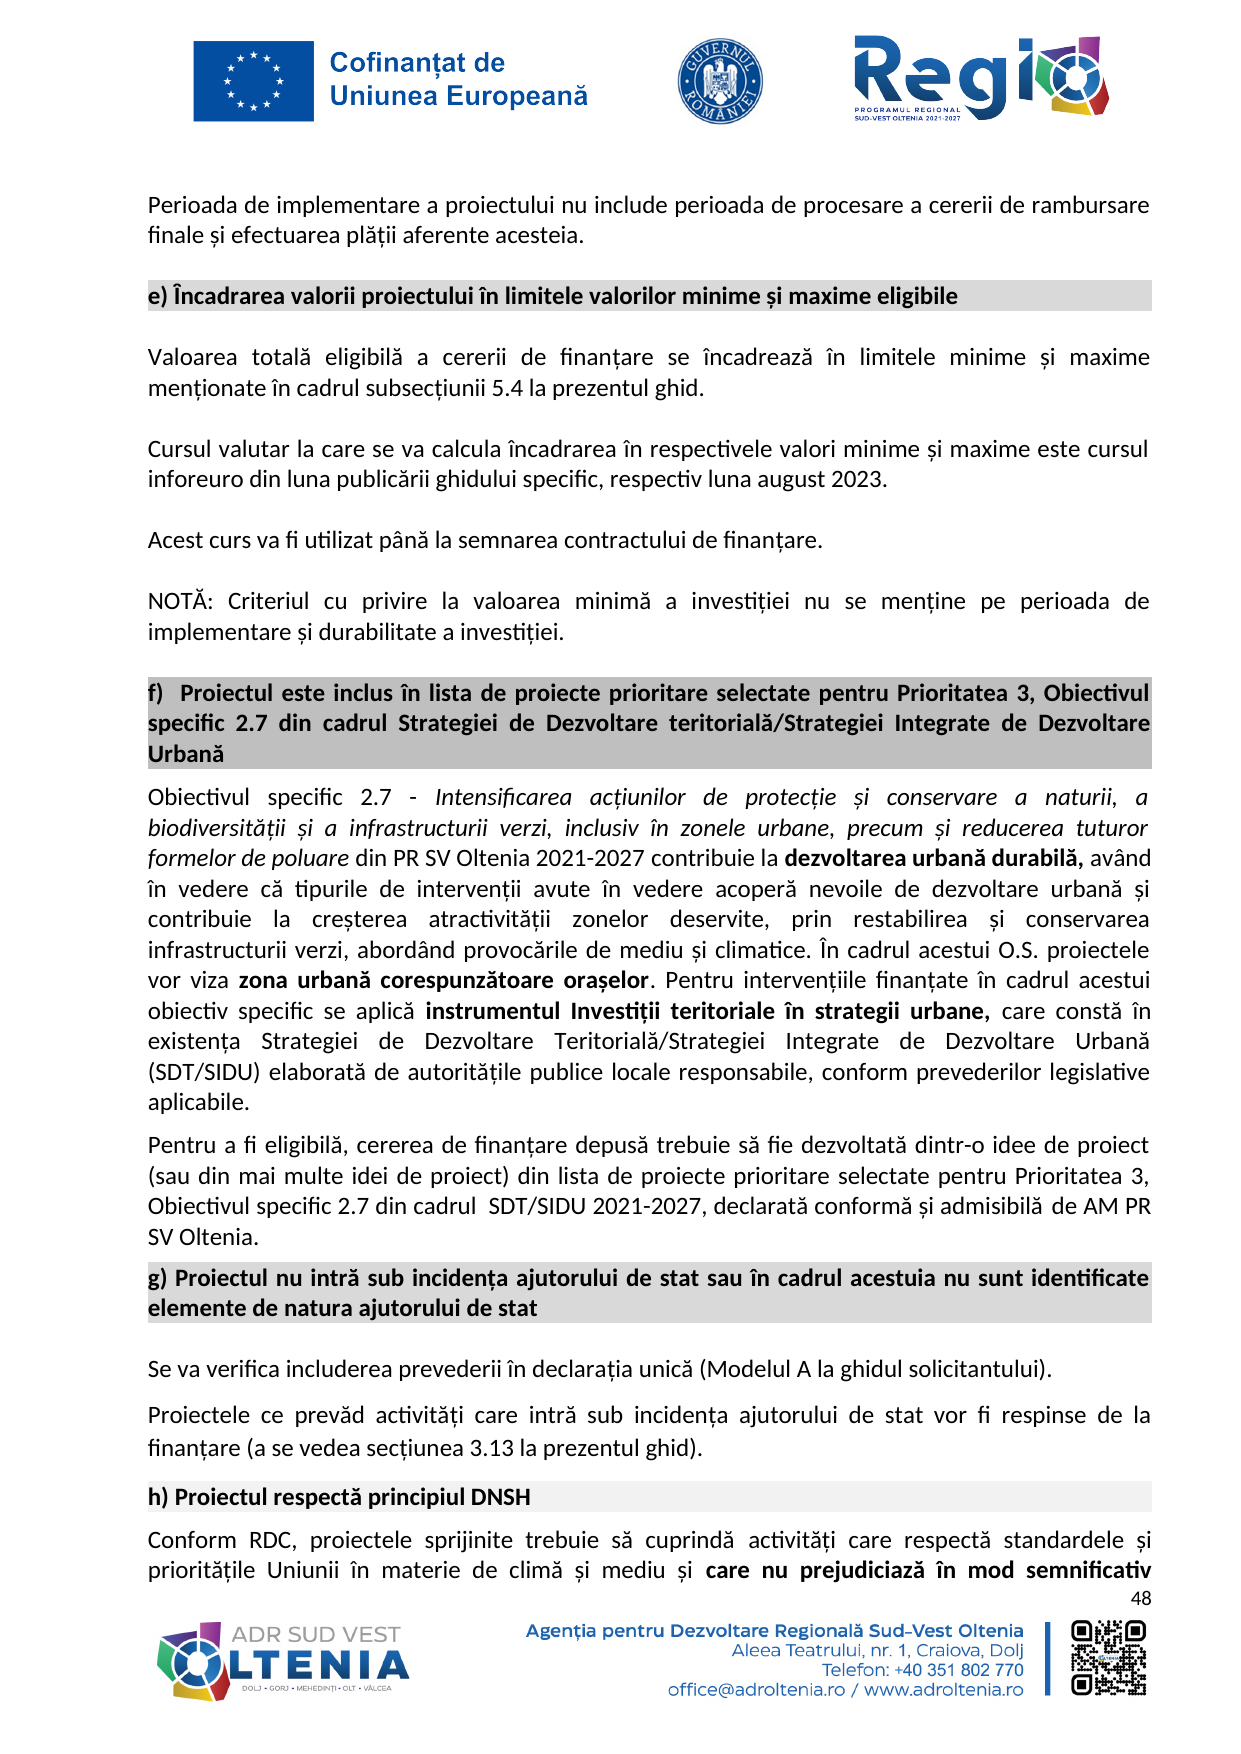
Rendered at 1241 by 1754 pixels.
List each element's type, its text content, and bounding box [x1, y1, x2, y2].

text e) Ȋncadrarea valorii proiectului în limitele valorilor minime și maxime eligibile [148, 280, 1152, 311]
text f) Proiectul este inclus în lista de proiecte prioritare selectate pentru Prioritatea 3, Obiectivul specific 2.7 din cadrul Strategiei de Dezvoltare teritorială/Strategiei Integrate de Dezvoltare Urbană [148, 677, 1152, 769]
text Pentru a fi eligibilă, cererea de finanțare depusă trebuie să fie dezvoltată dintr-o idee de proiect (sau din mai multe idei de proiect) din lista de proiecte prioritare selectate pentru Prioritatea 3, Obiectivul specific 2.7 din cadrul SDT/SIDU 2021-2027, declarată conformă și admisibilă de AM PR SV Oltenia. [148, 1129, 1152, 1251]
text Obiectivul specific 2.7 - Intensificarea acțiunilor de protecție și conservare a naturii, a biodiversității și a infrastructurii verzi, inclusiv în zonele urbane, precum și reducerea tuturor formelor de poluare din PR SV Oltenia 2021-2027 contribuie la dezvoltarea urbană durabilă, având în vedere că tipurile de intervenții avute în vedere acoperă nevoile de dezvoltare urbană și contribuie la creșterea atractivității zonelor deservite, prin restabilirea și conservarea infrastructurii verzi, abordând provocările de mediu și climatice. În cadrul acestui O.S. proiectele vor viza zona urbană corespunzătoare orașelor. Pentru intervențiile finanțate în cadrul acestui obiectiv specific se aplică instrumentul Investiţii teritoriale în strategii urbane, care constă în existenţa Strategiei de Dezvoltare Teritorială/Strategiei Integrate de Dezvoltare Urbană (SDT/SIDU) elaborată de autorităţile publice locale responsabile, conform prevederilor legislative aplicabile. [148, 781, 1152, 1117]
text Cursul valutar la care se va calcula încadrarea în respectivele valori minime și maxime este cursul inforeuro din luna publicării ghidului specific, respectiv luna august 2023. [148, 433, 1152, 494]
picture [674, 36, 768, 126]
picture [188, 36, 590, 125]
text h) Proiectul respectă principiul DNSH [148, 1481, 1152, 1512]
text Se va verifica includerea prevederii în declaraţia unică (Modelul A la ghidul solicitantului). [148, 1353, 1152, 1384]
text NOTĂ: Criteriul cu privire la valoarea minimă a investiției nu se menține pe perioada de implementare și durabilitate a investiției. [148, 586, 1152, 647]
text Valoarea totală eligibilă a cererii de finanţare se încadrează în limitele minime și maxime menționate în cadrul subsecțiunii 5.4 la prezentul ghid. [148, 341, 1152, 402]
picture [147, 1611, 1151, 1708]
picture [852, 34, 1111, 124]
text Proiectele ce prevăd activităţi care intră sub incidenţa ajutorului de stat vor fi respinse de la finanţare (a se vedea secţiunea 3.13 la prezentul ghid). [148, 1399, 1152, 1463]
text g) Proiectul nu intră sub incidenţa ajutorului de stat sau în cadrul acestuia nu sunt identificate elemente de natura ajutorului de stat [148, 1262, 1152, 1323]
text Acest curs va fi utilizat până la semnarea contractului de finanţare. [148, 524, 1152, 555]
text Perioada de implementare a proiectului nu include perioada de procesare a cererii de rambursare finale și efectuarea plății aferente acesteia. [148, 189, 1152, 250]
